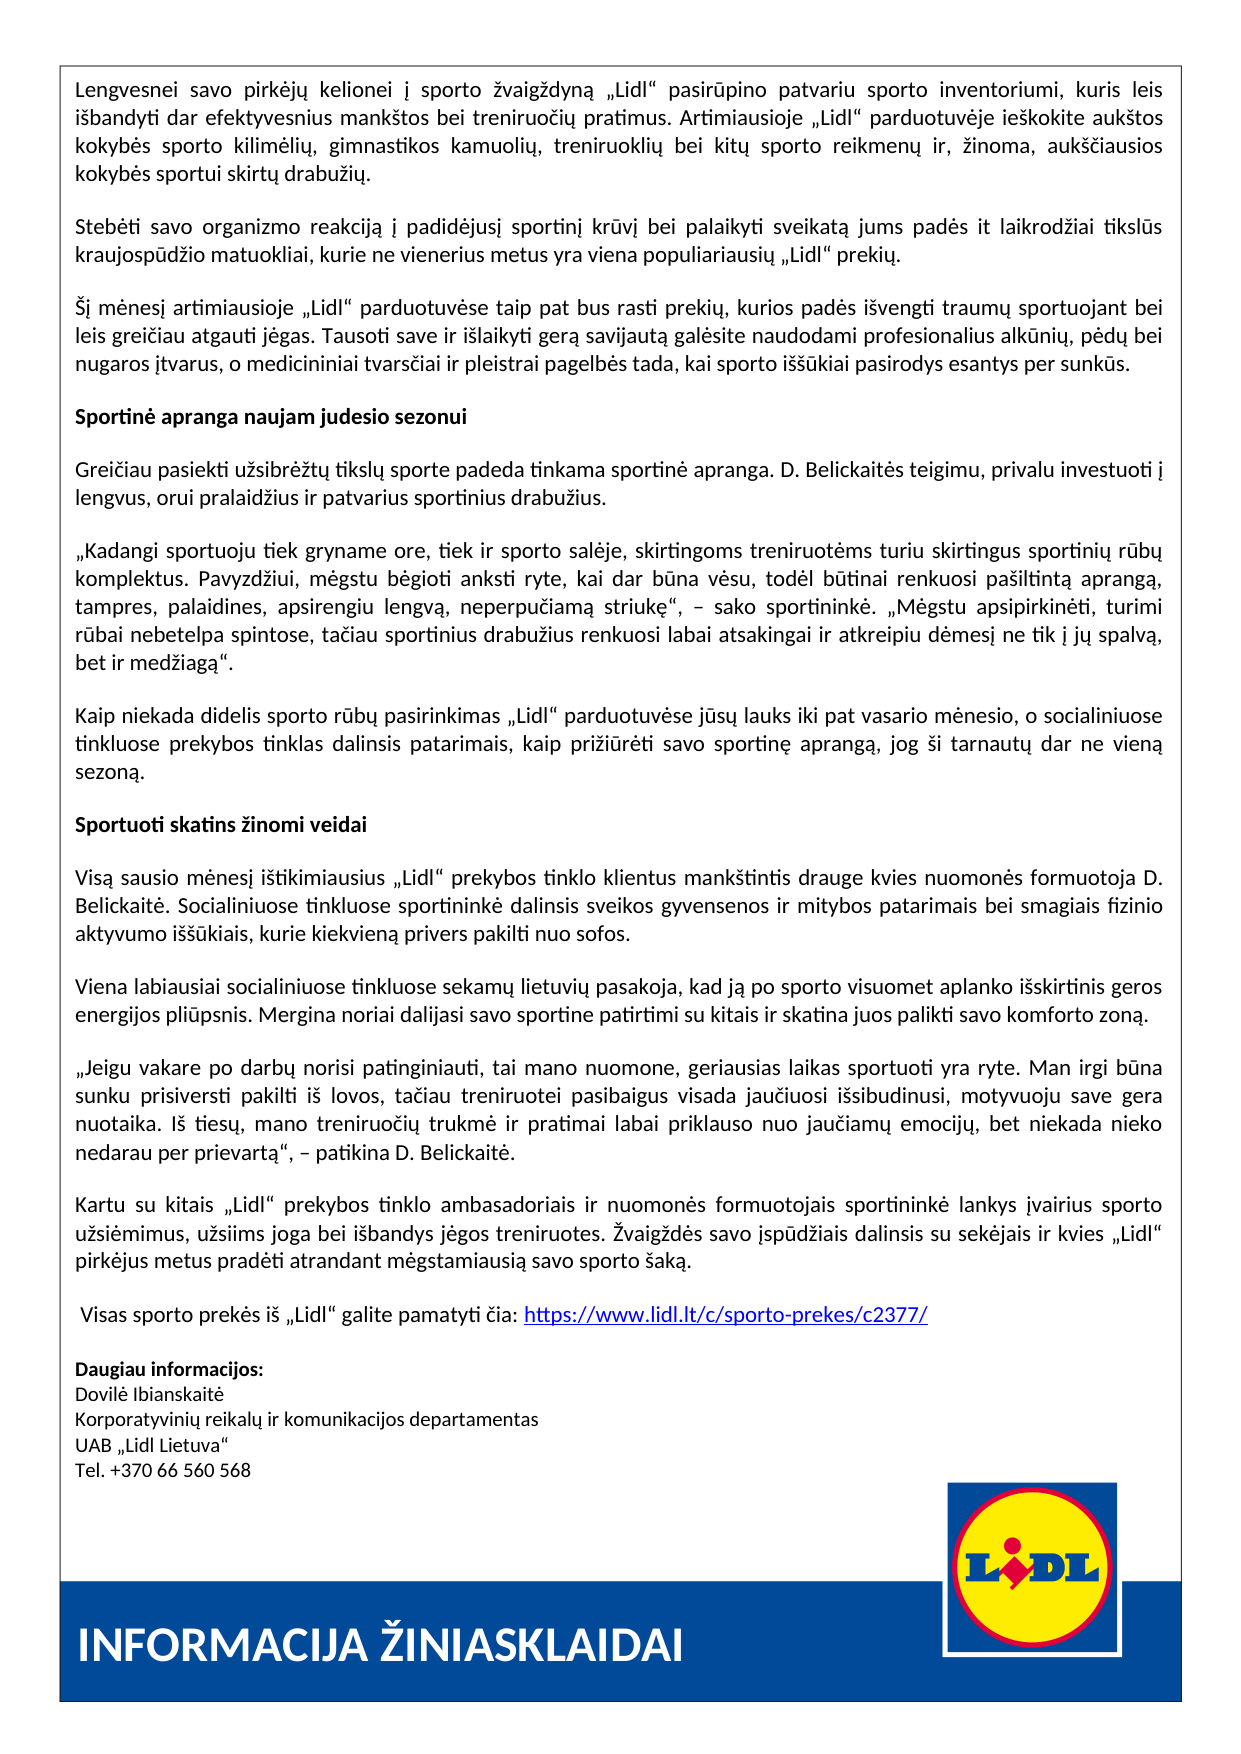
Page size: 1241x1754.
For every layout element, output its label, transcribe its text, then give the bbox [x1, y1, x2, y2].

text Lengvesnei savo pirkėjų kelionei į sporto žvaigždyną „Lidl“ pasirūpino patvariu sporto inventoriumi, kuris leis išbandyti dar efektyvesnius mankštos bei treniruočių pratimus. Artimiausioje „Lidl“ parduotuvėje ieškokite aukštos kokybės sporto kilimėlių, gimnastikos kamuolių, treniruoklių bei kitų sporto reikmenų ir, žinoma, aukščiausios kokybės sportui skirtų drabužių. [75, 75, 1165, 187]
text Visą sausio mėnesį ištikimiausius „Lidl“ prekybos tinklo klientus mankštintis drauge kvies nuomonės formuotoja D. Belickaitė. Socialiniuose tinkluose sportininkė dalinsis sveikos gyvensenos ir mitybos patarimais bei smagiais fizinio aktyvumo iššūkiais, kurie kiekvieną privers pakilti nuo sofos. [75, 863, 1165, 947]
text Viena labiausiai socialiniuose tinkluose sekamų lietuvių pasakoja, kad ją po sporto visuomet aplanko išskirtinis geros energijos pliūpsnis. Mergina noriai dalijasi savo sportine patirtimi su kitais ir skatina juos palikti savo komforto zoną. [75, 972, 1165, 1028]
text Kaip niekada didelis sporto rūbų pasirinkimas „Lidl“ parduotuvėse jūsų lauks iki pat vasario mėnesio, o socialiniuose tinkluose prekybos tinklas dalinsis patarimais, kaip prižiūrėti savo sportinę aprangą, jog ši tarnautų dar ne vieną sezoną. [75, 701, 1165, 785]
text „Kadangi sportuoju tiek gryname ore, tiek ir sporto salėje, skirtingoms treniruotėms turiu skirtingus sportinių rūbų komplektus. Pavyzdžiui, mėgstu bėgioti anksti ryte, kai dar būna vėsu, todėl būtinai renkuosi pašiltintą aprangą, tampres, palaidines, apsirengiu lengvą, neperpučiamą striukę“, – sako sportininkė. „Mėgstu apsipirkinėti, turimi rūbai nebetelpa spintose, tačiau sportinius drabužius renkuosi labai atsakingai ir atkreipiu dėmesį ne tik į jų spalvą, bet ir medžiagą“. [75, 536, 1165, 676]
picture [0, 6, 1241, 1754]
text Visas sporto prekės iš „Lidl“ galite pamatyti čia: https://www.lidl.lt/c/sporto-prekes/c2377/ [75, 1300, 1165, 1328]
text Korporatyvinių reikalų ir komunikacijos departamentas [75, 1407, 1165, 1432]
text Daugiau informacijos: Dovilė Ibianskaitė [75, 1356, 1165, 1407]
text Tel. +370 66 560 568 [75, 1457, 1165, 1483]
text Stebėti savo organizmo reakciją į padidėjusį sportinį krūvį bei palaikyti sveikatą jums padės it laikrodžiai tikslūs kraujospūdžio matuokliai, kurie ne vienerius metus yra viena populiariausių „Lidl“ prekių. [75, 212, 1165, 268]
text Sportuoti skatins žinomi veidai [75, 810, 1165, 838]
text Greičiau pasiekti užsibrėžtų tikslų sporte padeda tinkama sportinė apranga. D. Belickaitės teigimu, privalu investuoti į lengvus, orui pralaidžius ir patvarius sportinius drabužius. [75, 455, 1165, 511]
text UAB „Lidl Lietuva“ [75, 1432, 1165, 1457]
text „Jeigu vakare po darbų norisi patinginiauti, tai mano nuomone, geriausias laikas sportuoti yra ryte. Man irgi būna sunku prisiversti pakilti iš lovos, tačiau treniruotei pasibaigus visada jaučiuosi išsibudinusi, motyvuoju save gera nuotaika. Iš tiesų, mano treniruočių trukmė ir pratimai labai priklauso nuo jaučiamų emocijų, bet niekada nieko nedarau per prievartą“, – patikina D. Belickaitė. [75, 1053, 1165, 1166]
text Šį mėnesį artimiausioje „Lidl“ parduotuvėse taip pat bus rasti prekių, kurios padės išvengti traumų sportuojant bei leis greičiau atgauti jėgas. Tausoti save ir išlaikyti gerą savijautą galėsite naudodami profesionalius alkūnių, pėdų bei nugaros įtvarus, o medicininiai tvarsčiai ir pleistrai pagelbės tada, kai sporto iššūkiai pasirodys esantys per sunkūs. [75, 293, 1165, 377]
text Sportinė apranga naujam judesio sezonui [75, 402, 1165, 430]
text Kartu su kitais „Lidl“ prekybos tinklo ambasadoriais ir nuomonės formuotojais sportininkė lankys įvairius sporto užsiėmimus, užsiims joga bei išbandys jėgos treniruotes. Žvaigždės savo įspūdžiais dalinsis su sekėjais ir kvies „Lidl“ pirkėjus metus pradėti atrandant mėgstamiausią savo sporto šaką. [75, 1191, 1165, 1275]
